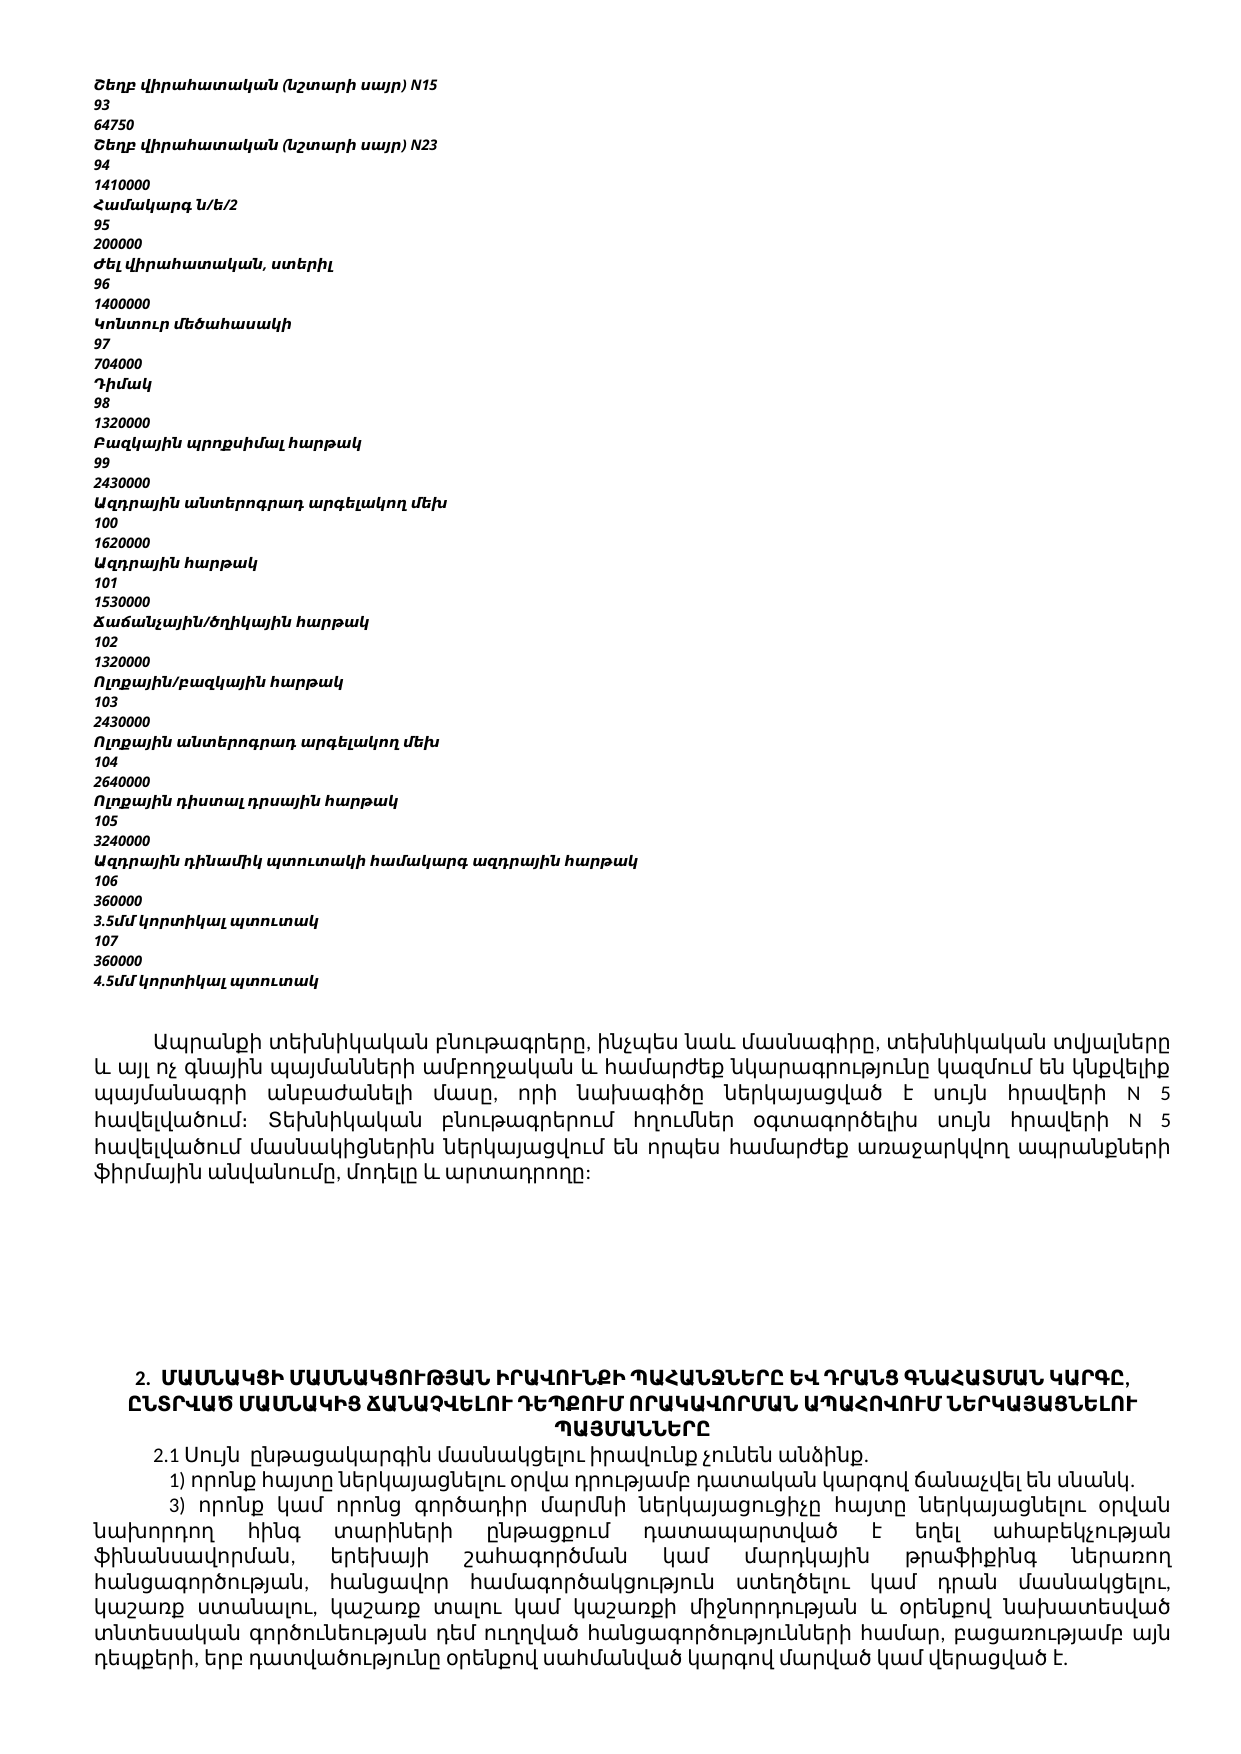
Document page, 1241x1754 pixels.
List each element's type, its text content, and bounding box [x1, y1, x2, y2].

text Ապրանքի տեխնիկական բնութագրերը, ինչպես նաև մասնագիրը, տեխնիկական տվյալները և այլ ոչ գնային պայմանների ամբողջական և համարժեք նկարագրությունը կազմում են կնքվելիք պայմանագրի անբաժանելի մասը, որի նախագիծը ներկայացված է սույն հրավերի N 5 հավելվածում։ Տեխնիկական բնութագրերում հղումներ օգտագործելիս սույն հրավերի N 5 հավելվածում մասնակիցներին ներկայացվում են որպես համարժեք առաջարկվող ապրանքների ֆիրմային անվանումը, մոդելը և արտադրողը: [94, 1029, 1171, 1185]
text 2.1 Սույն ընթացակարգին մասնակցելու իրավունք չունեն անձինք. [94, 1442, 1171, 1467]
text 2. ՄԱՍՆԱԿՑԻ ՄԱՍՆԱԿՑՈՒԹՅԱՆ ԻՐԱՎՈՒՆՔԻ ՊԱՀԱՆՋՆԵՐԸ ԵՎ ԴՐԱՆՑ ԳՆԱՀԱՏՄԱՆ ԿԱՐԳԸ, ԸՆՏՐՎԱԾ ՄԱՍՆԱԿԻՑ ՃԱՆԱՉՎԵԼՈՒ ԴԵՊՔՈՒՄ ՈՐԱԿԱՎՈՐՄԱՆ ԱՊԱՀՈՎՈՒՄ ՆԵՐԿԱՅԱՑՆԵԼՈՒ ՊԱՅՄԱՆՆԵՐԸ [94, 1366, 1171, 1442]
text 1) որոնք հայտը ներկայացնելու օրվա դրությամբ դատական կարգով ճանաչվել են սնանկ. [94, 1467, 1171, 1493]
text 3) որոնք կամ որոնց գործադիր մարմնի ներկայացուցիչը հայտը ներկայացնելու օրվան նախորդող հինգ տարիների ընթացքում դատապարտված է եղել ահաբեկչության ֆինանսավորման, երեխայի շահագործման կամ մարդկային թրաֆիքինգ ներառող հանցագործության, հանցավոր համագործակցություն ստեղծելու կամ դրան մասնակցելու, կաշառք ստանալու, կաշառք տալու կամ կաշառքի միջնորդության և օրենքով նախատեսված տնտեսական գործունեության դեմ ուղղված հանցագործությունների համար, բացառությամբ այն դեպքերի, երբ դատվածությունը օրենքով սահմանված կարգով մարված կամ վերացված է. [94, 1493, 1171, 1671]
